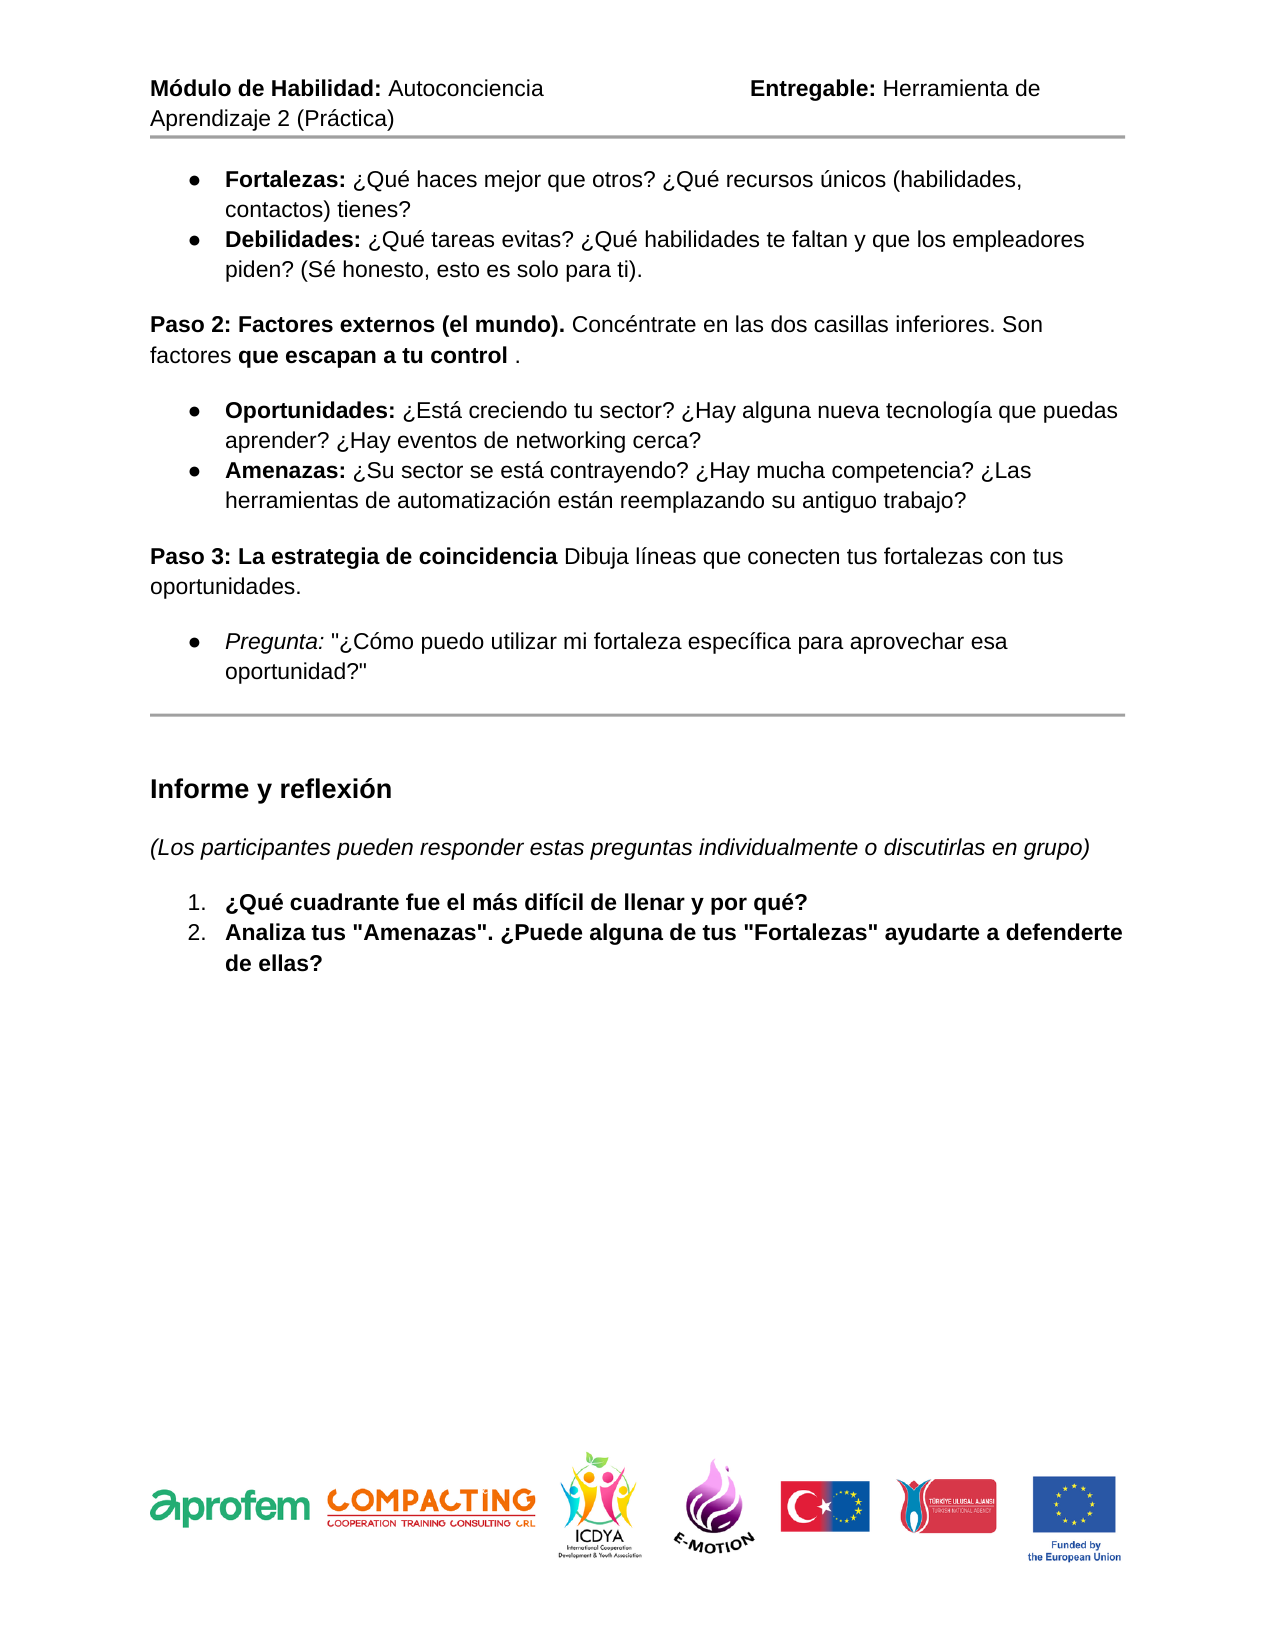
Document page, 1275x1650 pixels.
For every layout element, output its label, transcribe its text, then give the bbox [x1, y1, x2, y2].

list Oportunidades: ¿Está creciendo tu sector? ¿Hay alguna nueva tecnología que puedas aprender? ¿Hay eventos de networking cerca? [187, 397, 1125, 453]
text (Los participantes pueden responder estas preguntas individualmente o discutirlas en grupo) [150, 834, 1125, 860]
picture [150, 1442, 1125, 1572]
list Debilidades: ¿Qué tareas evitas? ¿Qué habilidades te faltan y que los empleadores piden? (Sé honesto, esto es solo para ti). [187, 226, 1125, 283]
list ¿Qué cuadrante fue el más difícil de llenar y por qué? [187, 889, 1125, 915]
subtitle Informe y reflexión [150, 773, 1125, 804]
list Pregunta: "¿Cómo puedo utilizar mi fortaleza específica para aprovechar esa oportunidad?" [187, 628, 1125, 685]
list Fortalezas: ¿Qué haces mejor que otros? ¿Qué recursos únicos (habilidades, contactos) tienes? [187, 166, 1125, 222]
text Paso 3: La estrategia de coincidencia Dibuja líneas que conecten tus fortalezas con tus oportunidades. [150, 543, 1125, 599]
list Amenazas: ¿Su sector se está contrayendo? ¿Hay mucha competencia? ¿Las herramientas de automatización están reemplazando su antiguo trabajo? [187, 457, 1125, 514]
text Paso 2: Factores externos (el mundo). Concéntrate en las dos casillas inferiores. Son factores que escapan a tu control . [150, 311, 1125, 368]
list Analiza tus "Amenazas". ¿Puede alguna de tus "Fortalezas" ayudarte a defenderte de ellas? [187, 919, 1125, 976]
